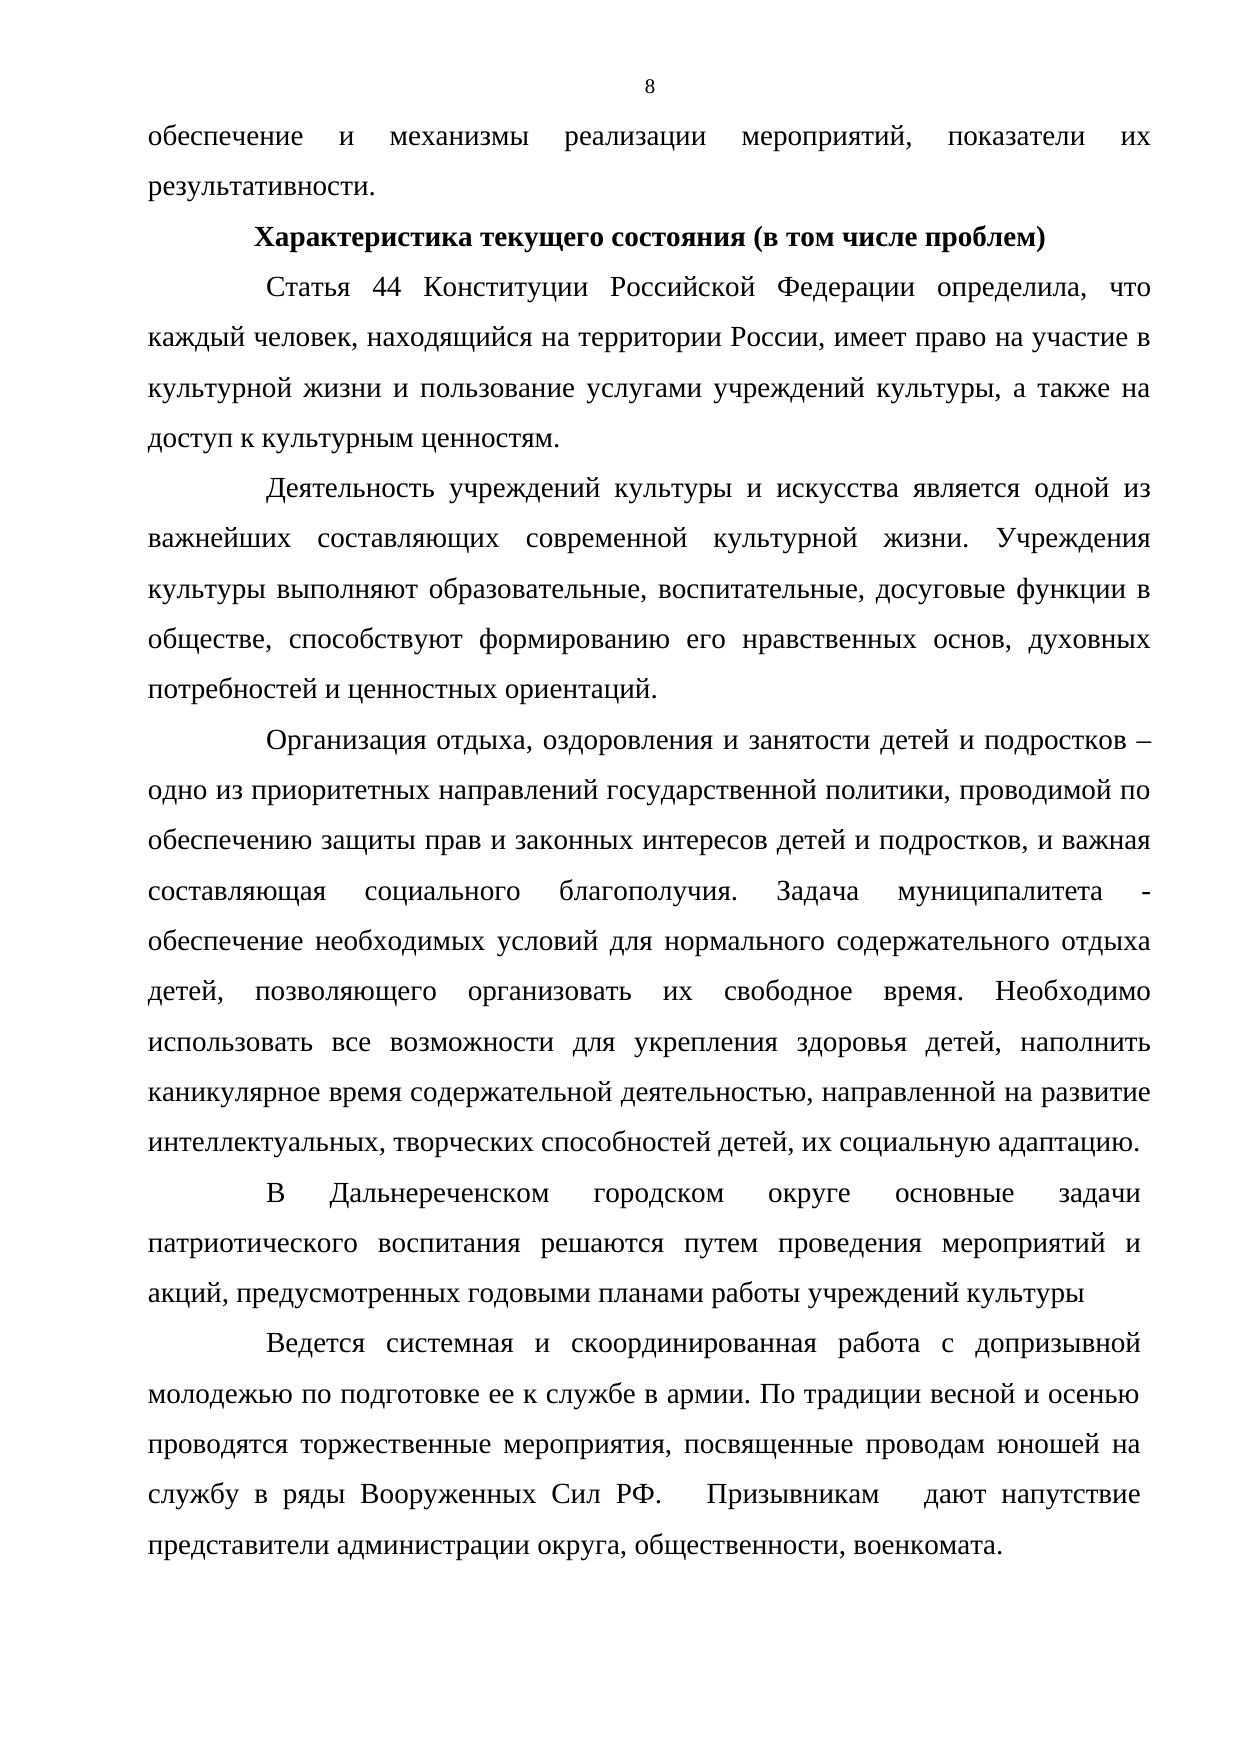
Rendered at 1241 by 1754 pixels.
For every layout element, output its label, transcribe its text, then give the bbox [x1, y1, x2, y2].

text В Дальнереченском городском округе основные задачи патриотического воспитания решаются путем проведения мероприятий и акций, предусмотренных годовыми планами работы учреждений культуры [148, 1175, 1142, 1309]
text Ведется системная и скоординированная работа с допризывной молодежью по подготовке ее к службе в армии. По традиции весной и осенью проводятся торжественные мероприятия, посвященные проводам юношей на службу в ряды Вооруженных Сил РФ. Призывникам дают напутствие представители администрации округа, общественности, военкомата. [148, 1326, 1142, 1560]
text Статья 44 Конституции Российской Федерации определила, что каждый человек, находящийся на территории России, имеет право на участие в культурной жизни и пользование услугами учреждений культуры, а также на доступ к культурным ценностям. [148, 269, 1152, 453]
text Деятельность учреждений культуры и искусства является одной из важнейших составляющих современной культурной жизни. Учреждения культуры выполняют образовательные, воспитательные, досуговые функции в обществе, способствуют формированию его нравственных основ, духовных потребностей и ценностных ориентаций. [148, 470, 1152, 705]
text Организация отдыха, оздоровления и занятости детей и подростков – одно из приоритетных направлений государственной политики, проводимой по обеспечению защиты прав и законных интересов детей и подростков, и важная составляющая социального благополучия. Задача муниципалитета - обеспечение необходимых условий для нормального содержательного отдыха детей, позволяющего организовать их свободное время. Необходимо использовать все возможности для укрепления здоровья детей, наполнить каникулярное время содержательной деятельностью, направленной на развитие интеллектуальных, творческих способностей детей, их социальную адаптацию. [148, 722, 1152, 1158]
text Характеристика текущего состояния (в том числе проблем) [148, 219, 1152, 252]
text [148, 118, 1152, 202]
